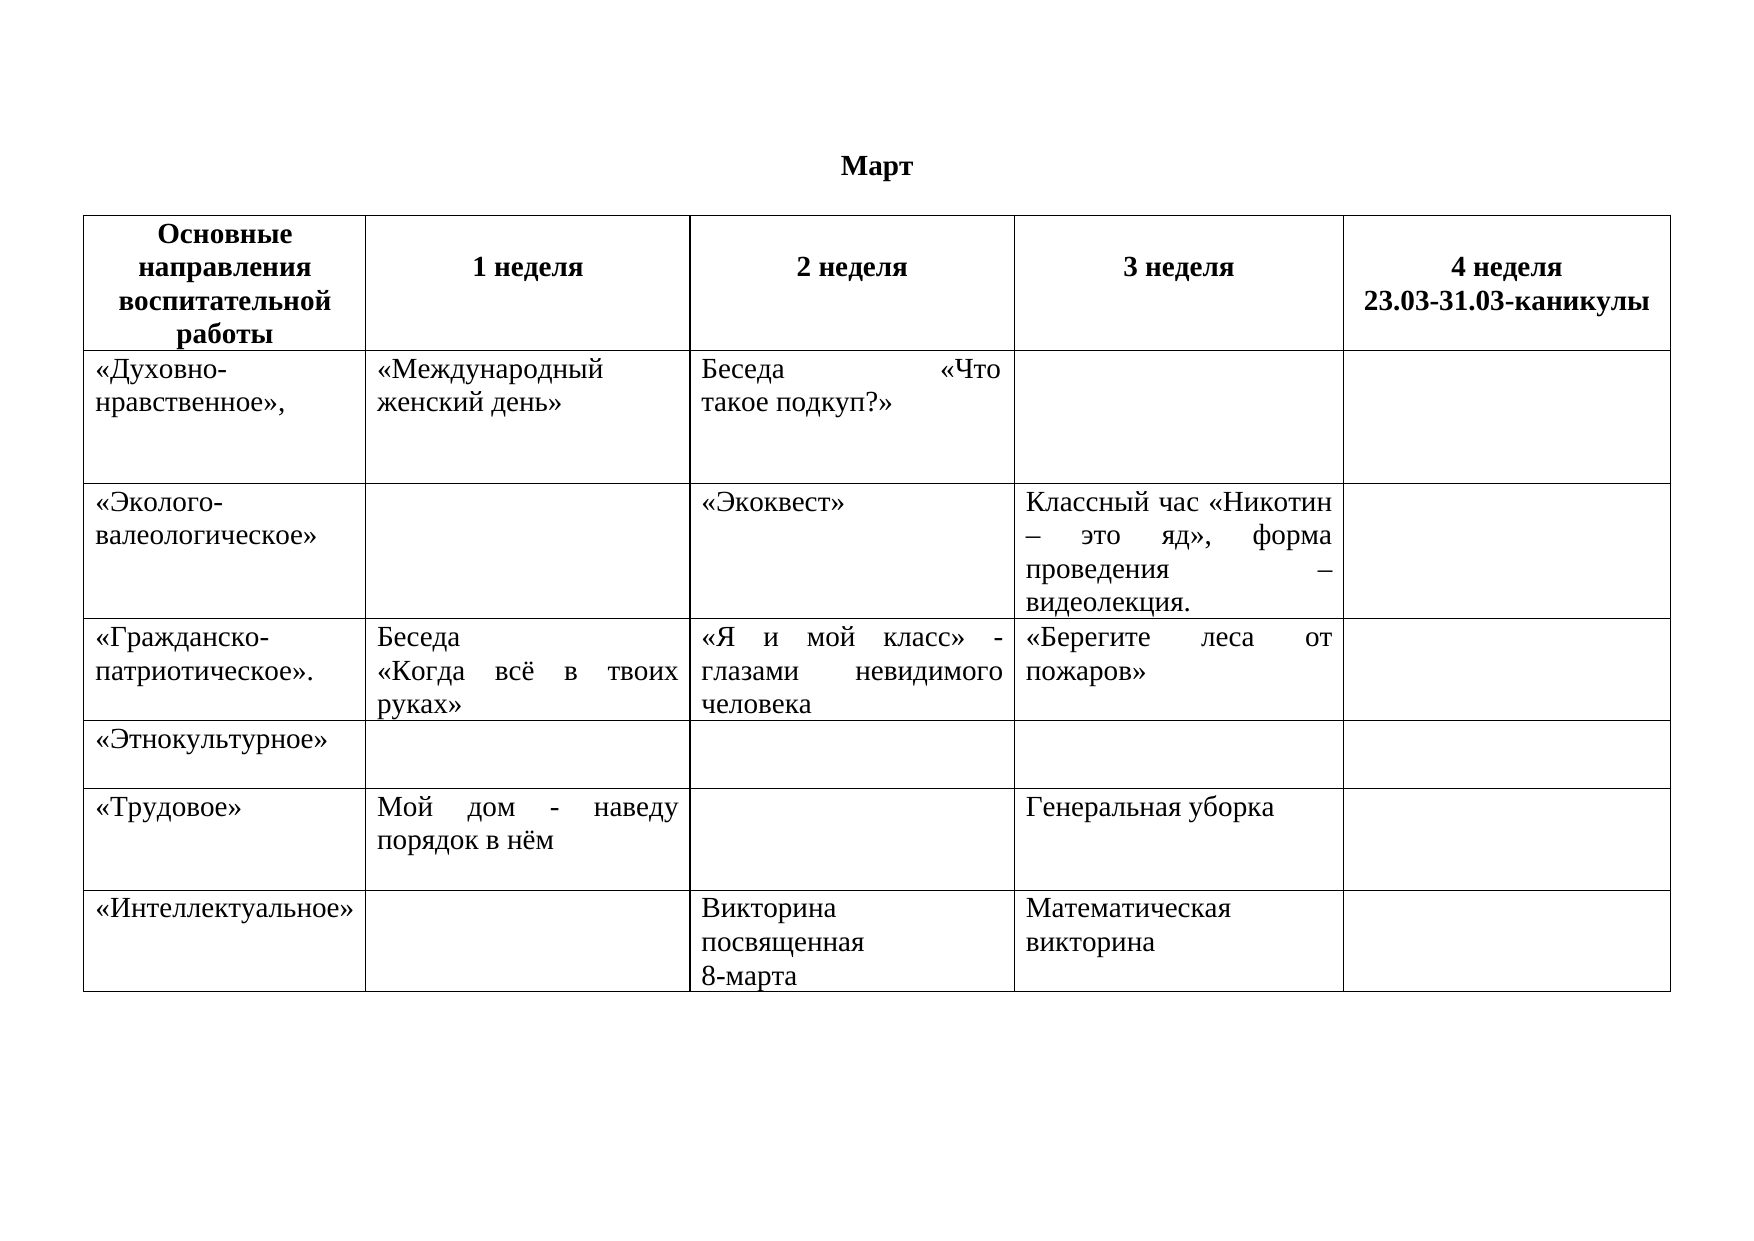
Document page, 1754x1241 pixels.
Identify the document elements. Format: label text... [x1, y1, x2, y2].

table_cell [691, 721, 1014, 788]
table_cell Генеральная уборка [1015, 789, 1343, 889]
table_cell [366, 891, 689, 991]
table_header Основные направления воспитательной работы [84, 216, 365, 350]
table_cell [1344, 484, 1670, 618]
table_header 3 неделя [1015, 216, 1343, 350]
text Март [118, 148, 1636, 181]
table_cell Беседа «Что такое подкуп?» [691, 351, 1014, 483]
table_cell Математическая викторина [1015, 891, 1343, 991]
table_cell Викторина посвященная 8-марта [691, 891, 1014, 991]
table_cell «Берегите леса от пожаров» [1015, 619, 1343, 720]
table_cell «Гражданско-патриотическое». [84, 619, 365, 720]
table_cell «Духовно-нравственное», [84, 351, 365, 483]
table_cell [1015, 721, 1343, 788]
table_cell «Этнокультурное» [84, 721, 365, 788]
table_cell «Я и мой класс» - глазами невидимого человека [691, 619, 1014, 720]
table_cell [1344, 891, 1670, 991]
table_cell «Интеллектуальное» [84, 891, 365, 991]
table_cell [1344, 351, 1670, 483]
table_cell [691, 789, 1014, 889]
table_header 4 неделя 23.03-31.03-каникулы [1344, 216, 1670, 350]
table_cell «Эколого-валеологическое» [84, 484, 365, 618]
table_cell [1344, 789, 1670, 889]
table_header 1 неделя [366, 216, 689, 350]
table_cell «Трудовое» [84, 789, 365, 889]
table_cell [366, 484, 689, 618]
table_cell [1015, 351, 1343, 483]
table_cell Беседа «Когда всё в твоих руках» [366, 619, 689, 720]
table_cell «Международный женский день» [366, 351, 689, 483]
table_cell [1344, 721, 1670, 788]
table_header 2 неделя [691, 216, 1014, 350]
table_cell [1344, 619, 1670, 720]
table_cell Классный час «Никотин – это яд», форма проведения – видеолекция. [1015, 484, 1343, 618]
table_cell Мой дом - наведу порядок в нём [366, 789, 689, 889]
table_cell [366, 721, 689, 788]
table_cell «Экоквест» [691, 484, 1014, 618]
